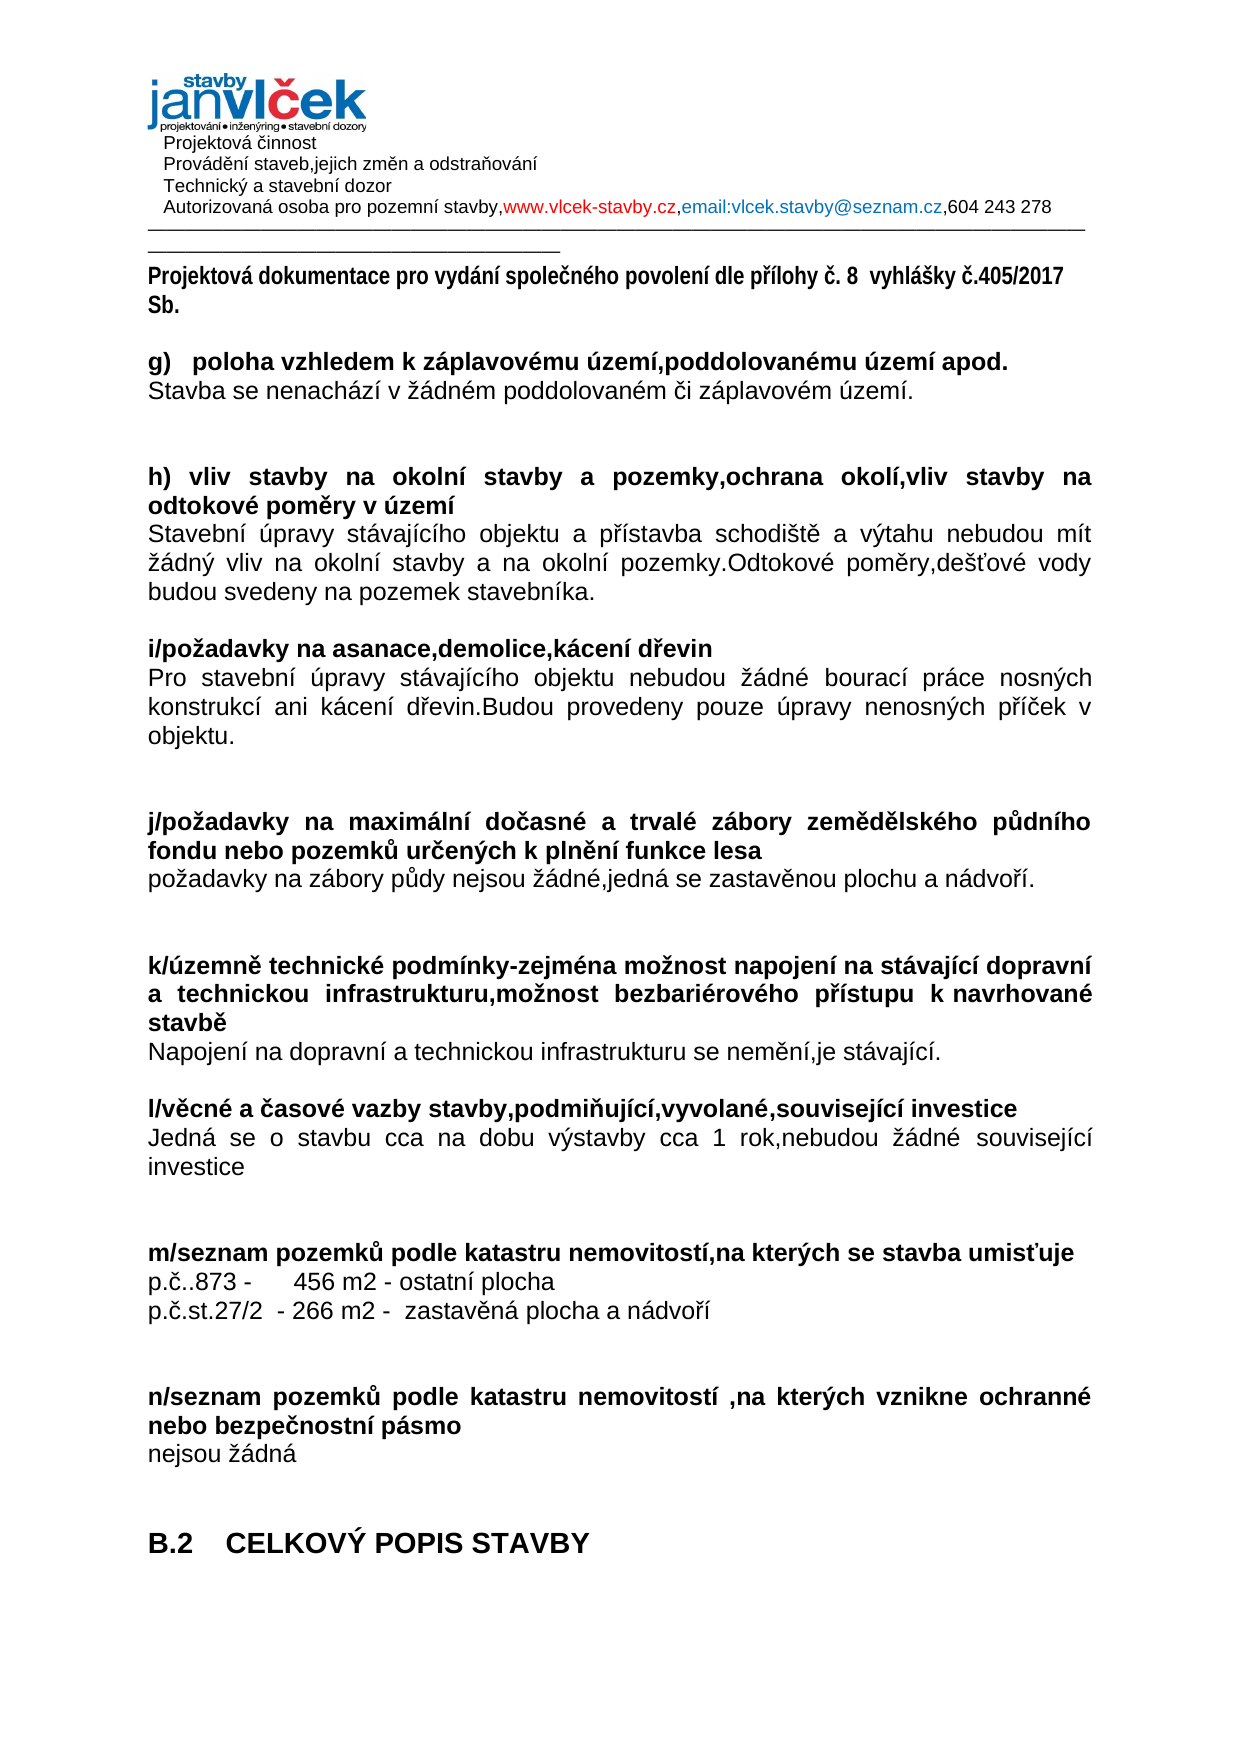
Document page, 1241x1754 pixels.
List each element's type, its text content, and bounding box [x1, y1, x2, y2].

text Stavební úpravy stávajícího objektu a přístavba schodiště a výtahu nebudou mít žádný vliv na okolní stavby a na okolní pozemky.Odtokové poměry,dešťové vody budou svedeny na pozemek stavebníka. [148, 519, 1093, 606]
text požadavky na zábory půdy nejsou žádné,jedná se zastavěnou plochu a nádvoří. [148, 864, 1093, 893]
text n/seznam pozemků podle katastru nemovitostí ,na kterých vznikne ochranné nebo bezpečnostní pásmo [148, 1382, 1093, 1439]
text p.č..873 - 456 m2 - ostatní plocha [148, 1267, 1093, 1296]
text j/požadavky na maximální dočasné a trvalé zábory zemědělského půdního fondu nebo pozemků určených k plnění funkce lesa [148, 807, 1093, 864]
text B.2 CELKOVÝ POPIS STAVBY [148, 1526, 1093, 1559]
text m/seznam pozemků podle katastru nemovitostí,na kterých se stavba umisťuje [148, 1238, 1093, 1267]
text p.č.st.27/2 - 266 m2 - zastavěná plocha a nádvoří [148, 1296, 1093, 1324]
text g) poloha vzhledem k záplavovému území,poddolovanému území apod. [148, 347, 1093, 376]
picture [147, 73, 367, 132]
text l/věcné a časové vazby stavby,podmiňující,vyvolané,související investice [148, 1094, 1093, 1123]
text Napojení na dopravní a technickou infrastrukturu se nemění,je stávající. [148, 1037, 1093, 1066]
text k/územně technické podmínky-zejména možnost napojení na stávající dopravní a technickou infrastrukturu,možnost bezbariérového přístupu k navrhované stavbě [148, 951, 1093, 1037]
text Stavba se nenachází v žádném poddolovaném či záplavovém území. [148, 376, 1093, 404]
text Jedná se o stavbu cca na dobu výstavby cca 1 rok,nebudou žádné související investice [148, 1123, 1093, 1181]
text nejsou žádná [148, 1439, 1093, 1468]
text h) vliv stavby na okolní stavby a pozemky,ochrana okolí,vliv stavby na odtokové poměry v území [148, 462, 1093, 519]
text i/požadavky na asanace,demolice,kácení dřevin [148, 634, 1093, 663]
text Pro stavební úpravy stávajícího objektu nebudou žádné bourací práce nosných konstrukcí ani kácení dřevin.Budou provedeny pouze úpravy nenosných příček v objektu. [148, 663, 1093, 749]
